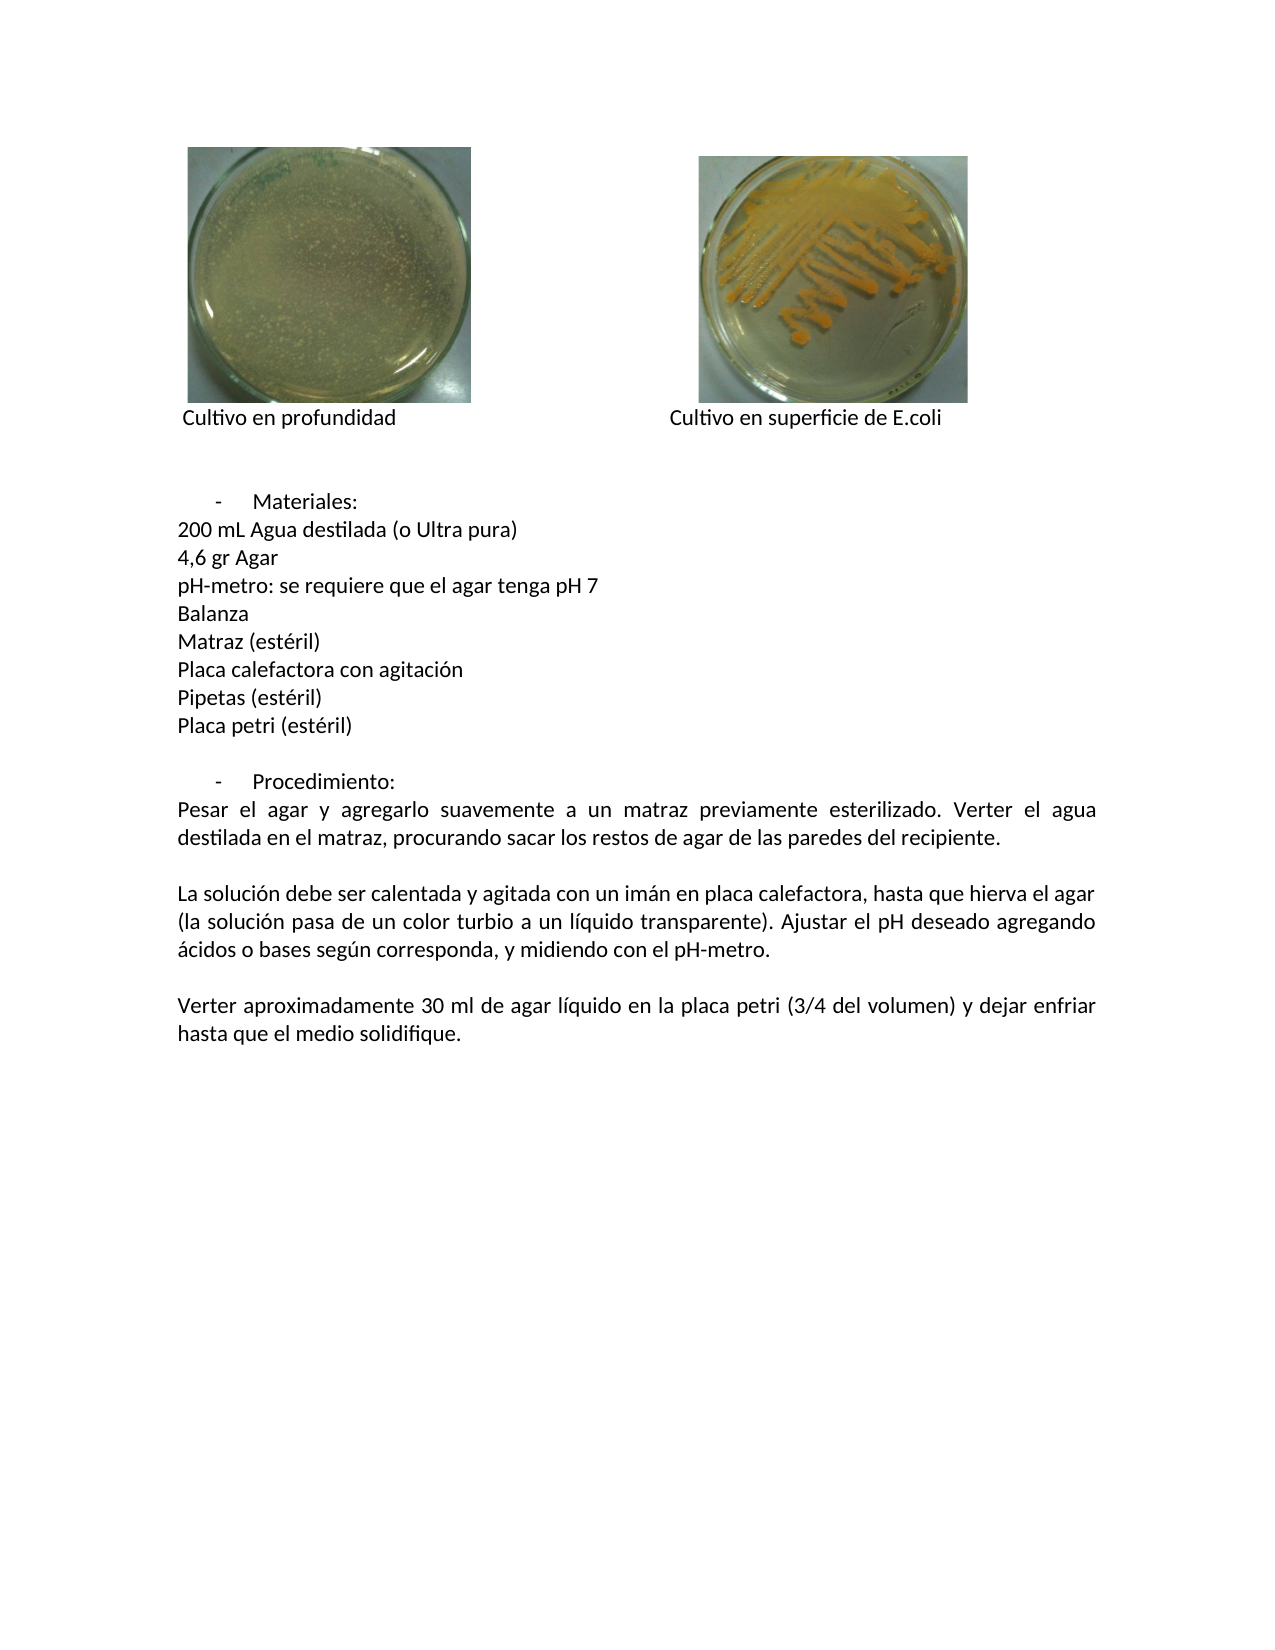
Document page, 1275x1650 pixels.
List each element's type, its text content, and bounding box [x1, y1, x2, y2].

picture [698, 156, 968, 403]
text La solución debe ser calentada y agitada con un imán en placa calefactora, hasta que hierva el agar (la solución pasa de un color turbio a un líquido transparente). Ajustar el pH deseado agregando ácidos o bases según corresponda, y midiendo con el pH-metro. [177, 879, 1098, 963]
text 4,6 gr Agar [177, 543, 1098, 571]
text 200 mL Agua destilada (o Ultra pura) [177, 515, 1098, 543]
text pH-metro: se requiere que el agar tenga pH 7 [177, 571, 1098, 599]
text Placa petri (estéril) [177, 711, 1098, 739]
text Pesar el agar y agregarlo suavemente a un matraz previamente esterilizado. Verter el agua destilada en el matraz, procurando sacar los restos de agar de las paredes del recipiente. [177, 795, 1098, 851]
text Placa calefactora con agitación [177, 655, 1098, 683]
text Verter aproximadamente 30 ml de agar líquido en la placa petri (3/4 del volumen) y dejar enfriar hasta que el medio solidifique. [177, 991, 1098, 1047]
list Procedimiento: [215, 767, 1098, 795]
text Balanza [177, 599, 1098, 627]
picture [187, 147, 471, 403]
list Materiales: [215, 487, 1098, 515]
text Pipetas (estéril) [177, 683, 1098, 711]
text Matraz (estéril) [177, 627, 1098, 655]
text Cultivo en profundidad Cultivo en superficie de E.coli [177, 403, 1098, 431]
